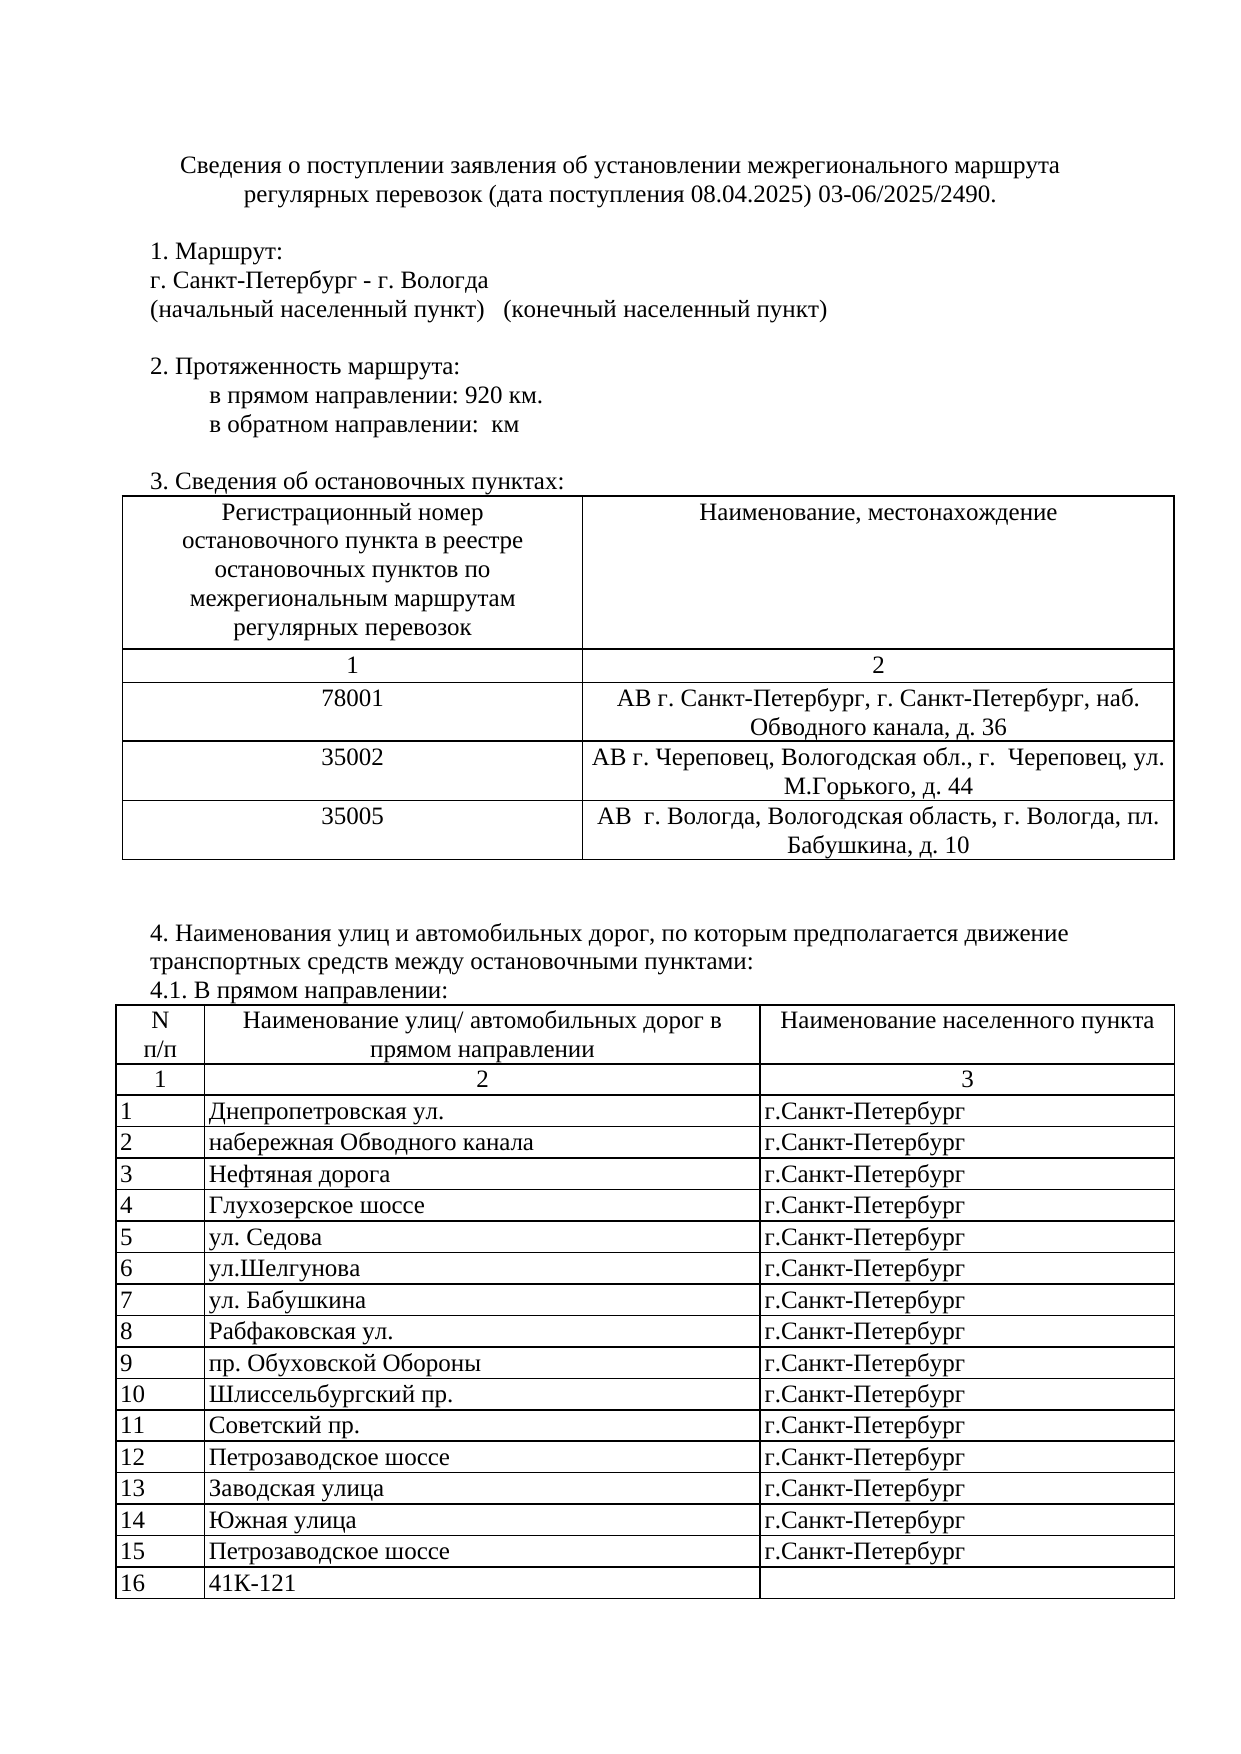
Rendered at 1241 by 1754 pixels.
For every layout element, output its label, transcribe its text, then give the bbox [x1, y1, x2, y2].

table_cell г.Санкт-Петербург [761, 1190, 1174, 1220]
table_cell г.Санкт-Петербург [761, 1379, 1174, 1409]
table_cell 4 [117, 1190, 204, 1220]
table_cell ул.Шелгунова [205, 1253, 759, 1283]
table_header Наименование улиц/ автомобильных дорог в прямом направлении [205, 1006, 759, 1063]
text (начальный населенный пункт) (конечный населенный пункт) [150, 294, 1090, 322]
table_cell Глухозерское шоссе [205, 1190, 759, 1220]
table_cell 10 [117, 1379, 204, 1409]
text 2. Протяженность маршрута: [150, 351, 1090, 380]
table_cell пр. Обуховской Обороны [205, 1348, 759, 1377]
table_cell 7 [117, 1285, 204, 1314]
table_cell Петрозаводское шоссе [205, 1536, 759, 1566]
table_cell 78001 [123, 683, 582, 740]
table_cell г.Санкт-Петербург [761, 1505, 1174, 1535]
table_cell 13 [117, 1473, 204, 1503]
table_cell 8 [117, 1316, 204, 1346]
table_cell Днепропетровская ул. [205, 1096, 759, 1126]
table_header Регистрационный номер остановочного пункта в реестре остановочных пунктов по межрегиональным маршрутам регулярных перевозок [123, 497, 582, 648]
text в прямом направлении: 920 км. [150, 380, 1090, 409]
table_cell 16 [117, 1568, 204, 1598]
table_header Наименование, местонахождение [583, 497, 1173, 648]
text 4.1. В прямом направлении: [150, 975, 1090, 1004]
table_cell 5 [117, 1222, 204, 1252]
text 3. Сведения об остановочных пунктах: [150, 466, 1090, 495]
table_cell 3 [761, 1065, 1174, 1094]
table_cell 2 [583, 650, 1173, 681]
table_cell 35002 [123, 742, 582, 799]
text в обратном направлении: км [150, 409, 1090, 437]
table_cell Нефтяная дорога [205, 1159, 759, 1189]
table_cell г.Санкт-Петербург [761, 1442, 1174, 1472]
table_cell г.Санкт-Петербург [761, 1253, 1174, 1283]
table_cell 12 [117, 1442, 204, 1472]
table_cell г.Санкт-Петербург [761, 1536, 1174, 1566]
table_header Наименование населенного пункта [761, 1006, 1174, 1063]
table_cell г.Санкт-Петербург [761, 1127, 1174, 1157]
text г. Санкт-Петербург - г. Вологда [150, 265, 1090, 294]
table_cell Шлиссельбургский пр. [205, 1379, 759, 1409]
table_cell АВ г. Санкт-Петербург, г. Санкт-Петербург, наб. Обводного канала, д. 36 [583, 683, 1173, 740]
table_cell г.Санкт-Петербург [761, 1285, 1174, 1314]
table_cell г.Санкт-Петербург [761, 1316, 1174, 1346]
table_header N п/п [117, 1006, 204, 1063]
table_cell 14 [117, 1505, 204, 1535]
table_cell 3 [117, 1159, 204, 1189]
table_cell 15 [117, 1536, 204, 1566]
table_cell 1 [117, 1065, 204, 1094]
table_cell г.Санкт-Петербург [761, 1473, 1174, 1503]
table_cell г.Санкт-Петербург [761, 1411, 1174, 1440]
table_cell 1 [123, 650, 582, 681]
table_cell Южная улица [205, 1505, 759, 1535]
text 4. Наименования улиц и автомобильных дорог, по которым предполагается движение транспортных средств между остановочными пунктами: [150, 918, 1090, 975]
table_cell 1 [117, 1096, 204, 1126]
table_cell ул. Бабушкина [205, 1285, 759, 1314]
table_cell г.Санкт-Петербург [761, 1348, 1174, 1377]
table_cell Петрозаводское шоссе [205, 1442, 759, 1472]
text 1. Маршрут: [150, 236, 1090, 265]
table_cell Заводская улица [205, 1473, 759, 1503]
text Сведения о поступлении заявления об установлении межрегионального маршрута регулярных перевозок (дата поступления 08.04.2025) 03-06/2025/2490. [150, 150, 1090, 207]
table_cell АВ г. Вологда, Вологодская область, г. Вологда, пл. Бабушкина, д. 10 [583, 801, 1173, 858]
table_cell 41К-121 [205, 1568, 759, 1598]
table_cell г.Санкт-Петербург [761, 1222, 1174, 1252]
table_cell набережная Обводного канала [205, 1127, 759, 1157]
table_cell Рабфаковская ул. [205, 1316, 759, 1346]
table_cell 35005 [123, 801, 582, 858]
table_cell 2 [205, 1065, 759, 1094]
table_cell г.Санкт-Петербург [761, 1159, 1174, 1189]
table_cell [761, 1568, 1174, 1598]
table_cell АВ г. Череповец, Вологодская обл., г. Череповец, ул. М.Горького, д. 44 [583, 742, 1173, 799]
table_cell ул. Седова [205, 1222, 759, 1252]
table_cell Советский пр. [205, 1411, 759, 1440]
table_cell 11 [117, 1411, 204, 1440]
table_cell 9 [117, 1348, 204, 1377]
table_cell 2 [117, 1127, 204, 1157]
table_cell г.Санкт-Петербург [761, 1096, 1174, 1126]
table_cell 6 [117, 1253, 204, 1283]
